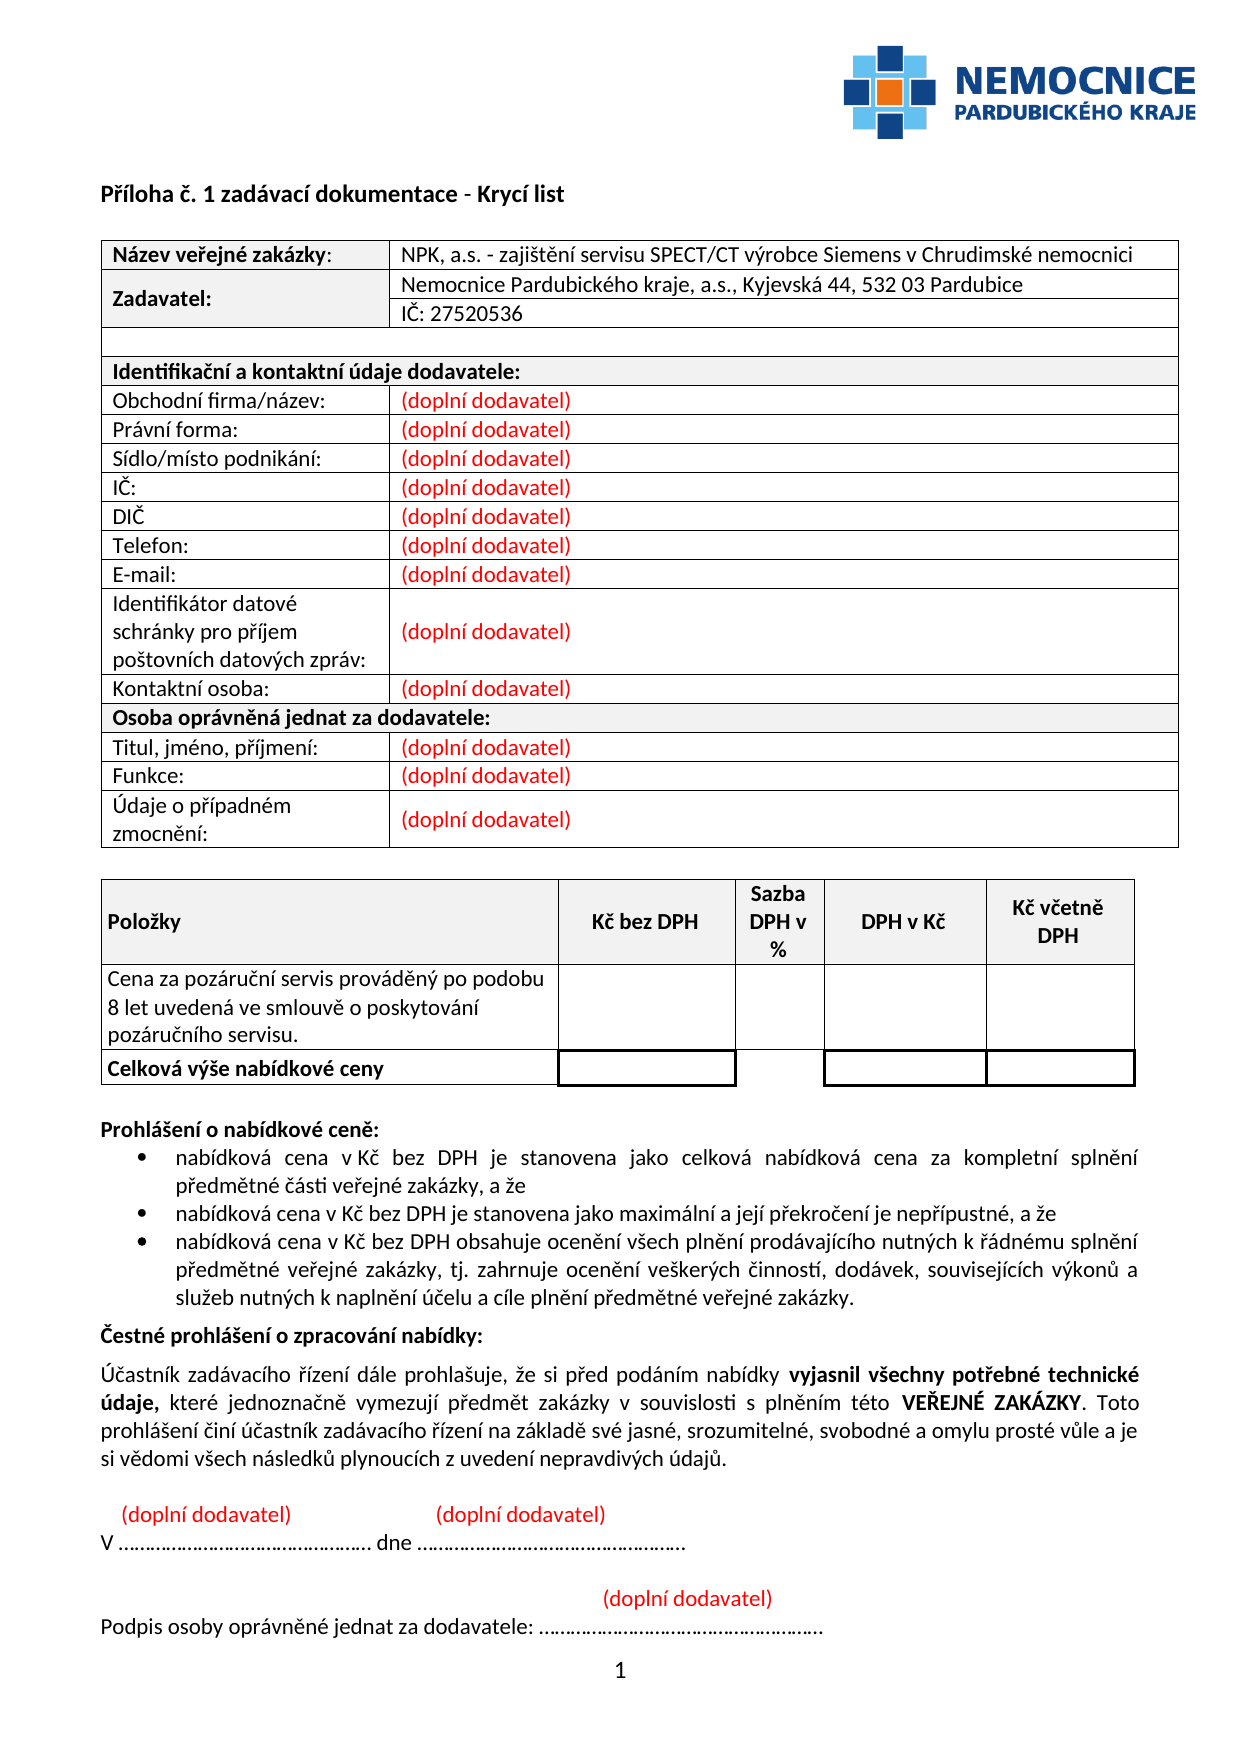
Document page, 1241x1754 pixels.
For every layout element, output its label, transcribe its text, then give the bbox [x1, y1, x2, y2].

text Čestné prohlášení o zpracování nabídky: [100, 1322, 1140, 1349]
table_cell (doplní dodavatel) [390, 444, 1178, 472]
table_cell [559, 965, 735, 1049]
table_cell Údaje o případném zmocnění: [102, 791, 389, 847]
table_header Kč bez DPH [559, 880, 735, 963]
table_cell (doplní dodavatel) [390, 502, 1178, 530]
table_header Položky [102, 880, 558, 963]
table_cell IČ: [102, 473, 389, 501]
table_cell Telefon: [102, 531, 389, 559]
table_cell Celková výše nabídkové ceny [102, 1050, 557, 1084]
picture [842, 45, 1196, 140]
table_cell [560, 1052, 734, 1084]
text Podpis osoby oprávněné jednat za dodavatele: ……………………………………………… [100, 1612, 1140, 1640]
table_cell DIČ [102, 502, 389, 530]
table_cell Zadavatel: [102, 270, 389, 327]
table_cell [737, 1050, 823, 1084]
text (doplní dodavatel) [100, 1584, 1140, 1612]
table_header Název veřejné zakázky: [102, 241, 389, 269]
text Příloha č. 1 zadávací dokumentace - Krycí list [100, 178, 1140, 209]
table_cell IČ: 27520536 [390, 299, 1178, 327]
text (doplní dodavatel) (doplní dodavatel) [100, 1500, 1140, 1528]
list nabídková cena v Kč bez DPH je stanovena jako maximální a její překročení je nepřípustné, a že [138, 1199, 1140, 1227]
table_cell Osoba oprávněná jednat za dodavatele: [102, 704, 1178, 732]
table_cell (doplní dodavatel) [390, 473, 1178, 501]
table_cell [825, 965, 986, 1049]
table_cell [826, 1052, 985, 1084]
text V ………………………………………… dne …………………………………………… [100, 1528, 1140, 1556]
table_cell Identifikační a kontaktní údaje dodavatele: [102, 357, 1178, 385]
table_cell Funkce: [102, 762, 389, 790]
list nabídková cena v Kč bez DPH obsahuje ocenění všech plnění prodávajícího nutných k řádnému splnění předmětné veřejné zakázky, tj. zahrnuje ocenění veškerých činností, dodávek, souvisejících výkonů a služeb nutných k naplnění účelu a cíle plnění předmětné veřejné zakázky. [138, 1227, 1140, 1311]
table_cell Titul, jméno, příjmení: [102, 733, 389, 761]
table_cell [736, 965, 824, 1049]
table_header NPK, a.s. - zajištění servisu SPECT/CT výrobce Siemens v Chrudimské nemocnici [390, 241, 1178, 269]
text Prohlášení o nabídkové ceně: [100, 1115, 1140, 1143]
table_cell E-mail: [102, 560, 389, 588]
table_cell (doplní dodavatel) [390, 762, 1178, 790]
table_header DPH v Kč [825, 880, 986, 963]
table_cell (doplní dodavatel) [390, 675, 1178, 702]
list nabídková cena v Kč bez DPH je stanovena jako celková nabídková cena za kompletní splnění předmětné části veřejné zakázky, a že [138, 1143, 1140, 1199]
table_cell Právní forma: [102, 415, 389, 443]
table_cell Cena za pozáruční servis prováděný po podobu 8 let uvedená ve smlouvě o poskytování pozáručního servisu. [102, 965, 558, 1049]
table_cell [988, 1052, 1133, 1084]
table_cell [102, 328, 1178, 356]
table_cell Sídlo/místo podnikání: [102, 444, 389, 472]
table_cell (doplní dodavatel) [390, 560, 1178, 588]
table_cell (doplní dodavatel) [390, 589, 1178, 673]
table_cell Identifikátor datové schránky pro příjem poštovních datových zpráv: [102, 589, 389, 673]
table_cell Nemocnice Pardubického kraje, a.s., Kyjevská 44, 532 03 Pardubice [390, 270, 1178, 298]
table_cell (doplní dodavatel) [390, 733, 1178, 761]
table_cell [987, 965, 1134, 1049]
table_cell (doplní dodavatel) [390, 531, 1178, 559]
table_cell (doplní dodavatel) [390, 791, 1178, 847]
table_cell Kontaktní osoba: [102, 675, 389, 702]
table_header Kč včetně DPH [987, 880, 1134, 963]
table_cell (doplní dodavatel) [390, 415, 1178, 443]
table_cell (doplní dodavatel) [390, 386, 1178, 414]
text Účastník zadávacího řízení dále prohlašuje, že si před podáním nabídky vyjasnil všechny potřebné technické údaje, které jednoznačně vymezují předmět zakázky v souvislosti s plněním této VEŘEJNÉ ZAKÁZKY. Toto prohlášení činí účastník zadávacího řízení na základě své jasné, srozumitelné, svobodné a omylu prosté vůle a je si vědomi všech následků plynoucích z uvedení nepravdivých údajů. [100, 1360, 1140, 1472]
table_header Sazba DPH v % [736, 880, 824, 963]
table_cell Obchodní firma/název: [102, 386, 389, 414]
